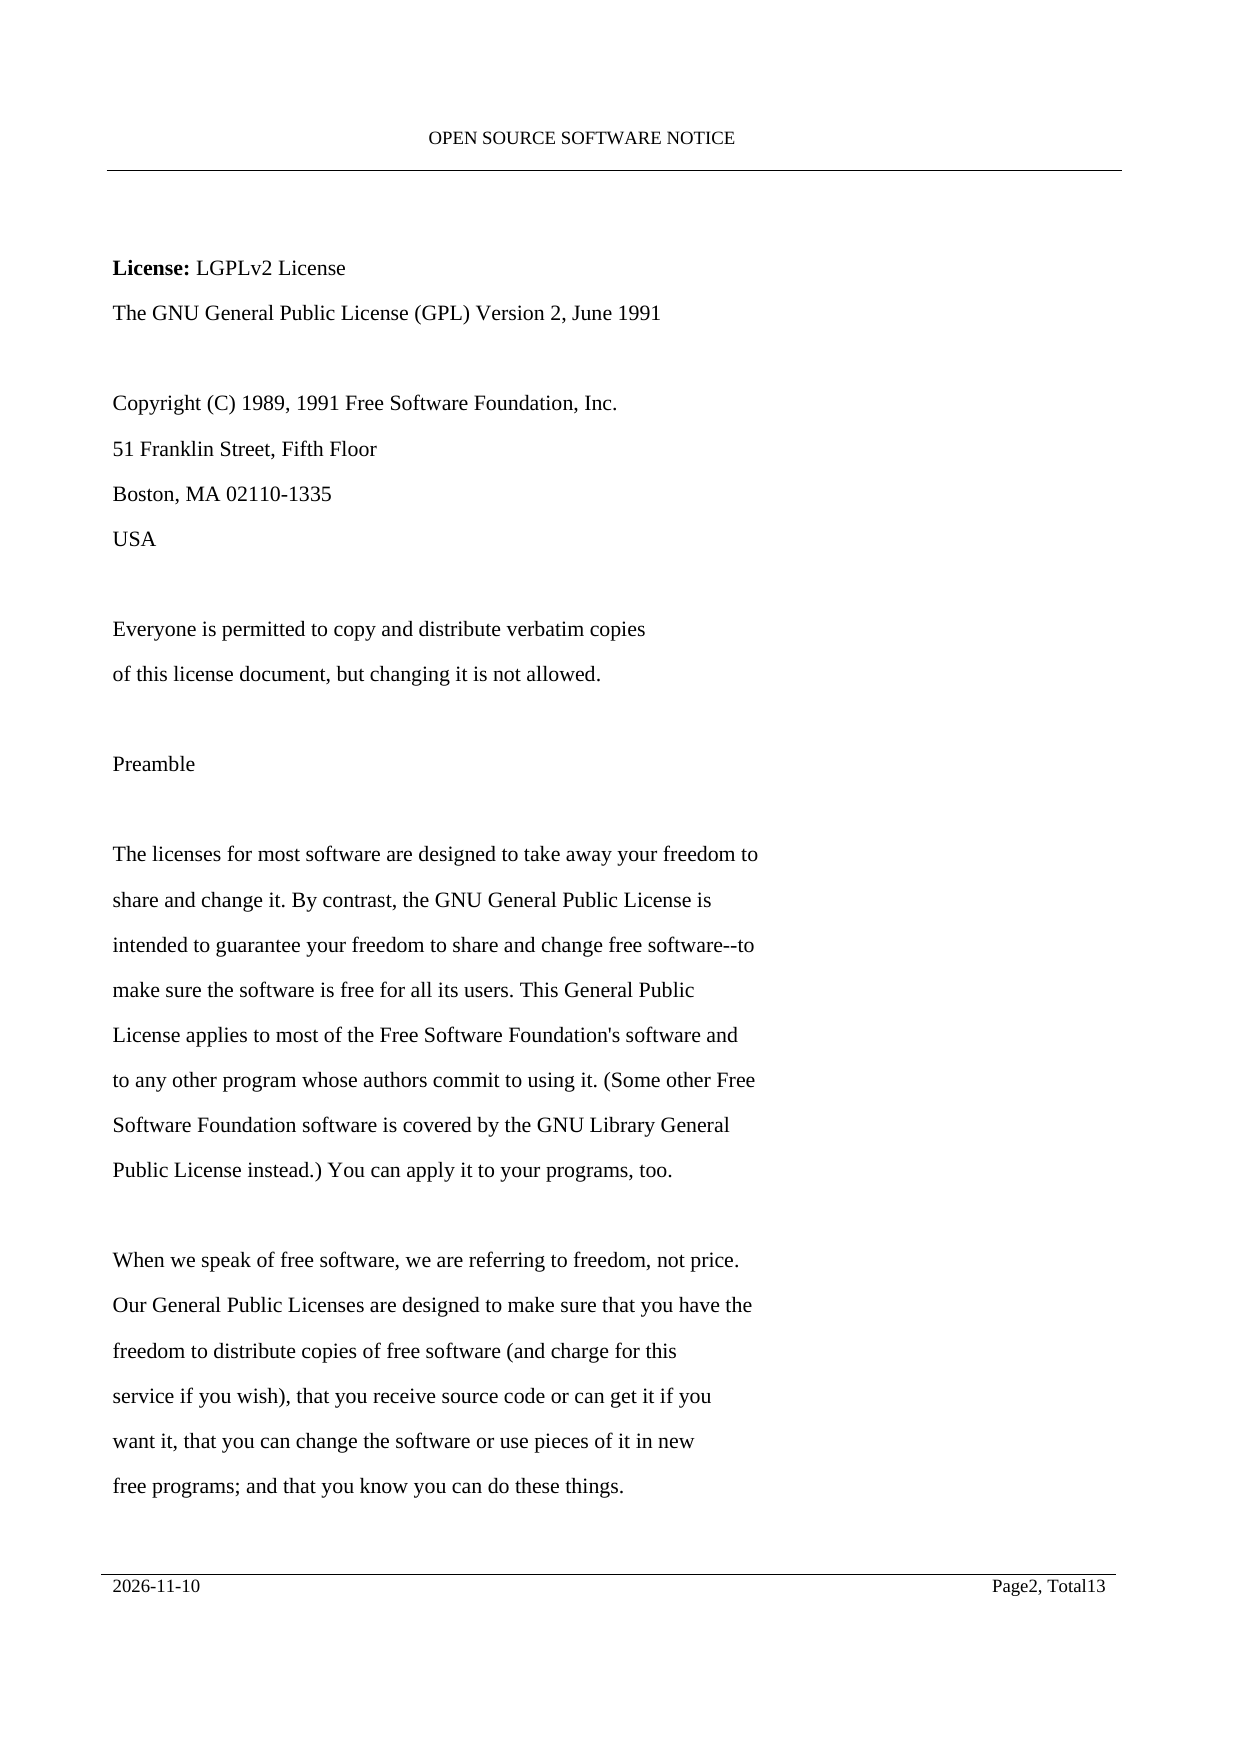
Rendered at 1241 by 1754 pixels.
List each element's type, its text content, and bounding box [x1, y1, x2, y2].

text freedom to distribute copies of free software (and charge for this [112, 1334, 1128, 1366]
text to any other program whose authors commit to using it. (Some other Free [112, 1063, 1128, 1096]
text Everyone is permitted to copy and distribute verbatim copies [112, 612, 1128, 645]
text want it, that you can change the software or use pieces of it in new [112, 1424, 1128, 1457]
text 51 Franklin Street, Fifth Floor [112, 432, 1128, 464]
text Software Foundation software is covered by the GNU Library General [112, 1108, 1128, 1141]
text Public License instead.) You can apply it to your programs, too. [112, 1153, 1128, 1186]
text service if you wish), that you receive source code or can get it if you [112, 1379, 1128, 1412]
text USA [112, 522, 1128, 554]
text License: LGPLv2 License [112, 251, 1128, 284]
text When we speak of free software, we are referring to freedom, not price. [112, 1244, 1128, 1276]
text Copyright (C) 1989, 1991 Free Software Foundation, Inc. [112, 387, 1128, 419]
text The licenses for most software are designed to take away your freedom to [112, 838, 1128, 870]
text share and change it. By contrast, the GNU General Public License is [112, 883, 1128, 915]
text License applies to most of the Free Software Foundation's software and [112, 1018, 1128, 1051]
text The GNU General Public License (GPL) Version 2, June 1991 [112, 297, 1128, 329]
text intended to guarantee your freedom to share and change free software--to [112, 928, 1128, 961]
text free programs; and that you know you can do these things. [112, 1469, 1128, 1502]
text Boston, MA 02110-1335 [112, 477, 1128, 509]
text Preamble [112, 748, 1128, 780]
text Our General Public Licenses are designed to make sure that you have the [112, 1289, 1128, 1321]
text make sure the software is free for all its users. This General Public [112, 973, 1128, 1006]
text of this license document, but changing it is not allowed. [112, 657, 1128, 690]
